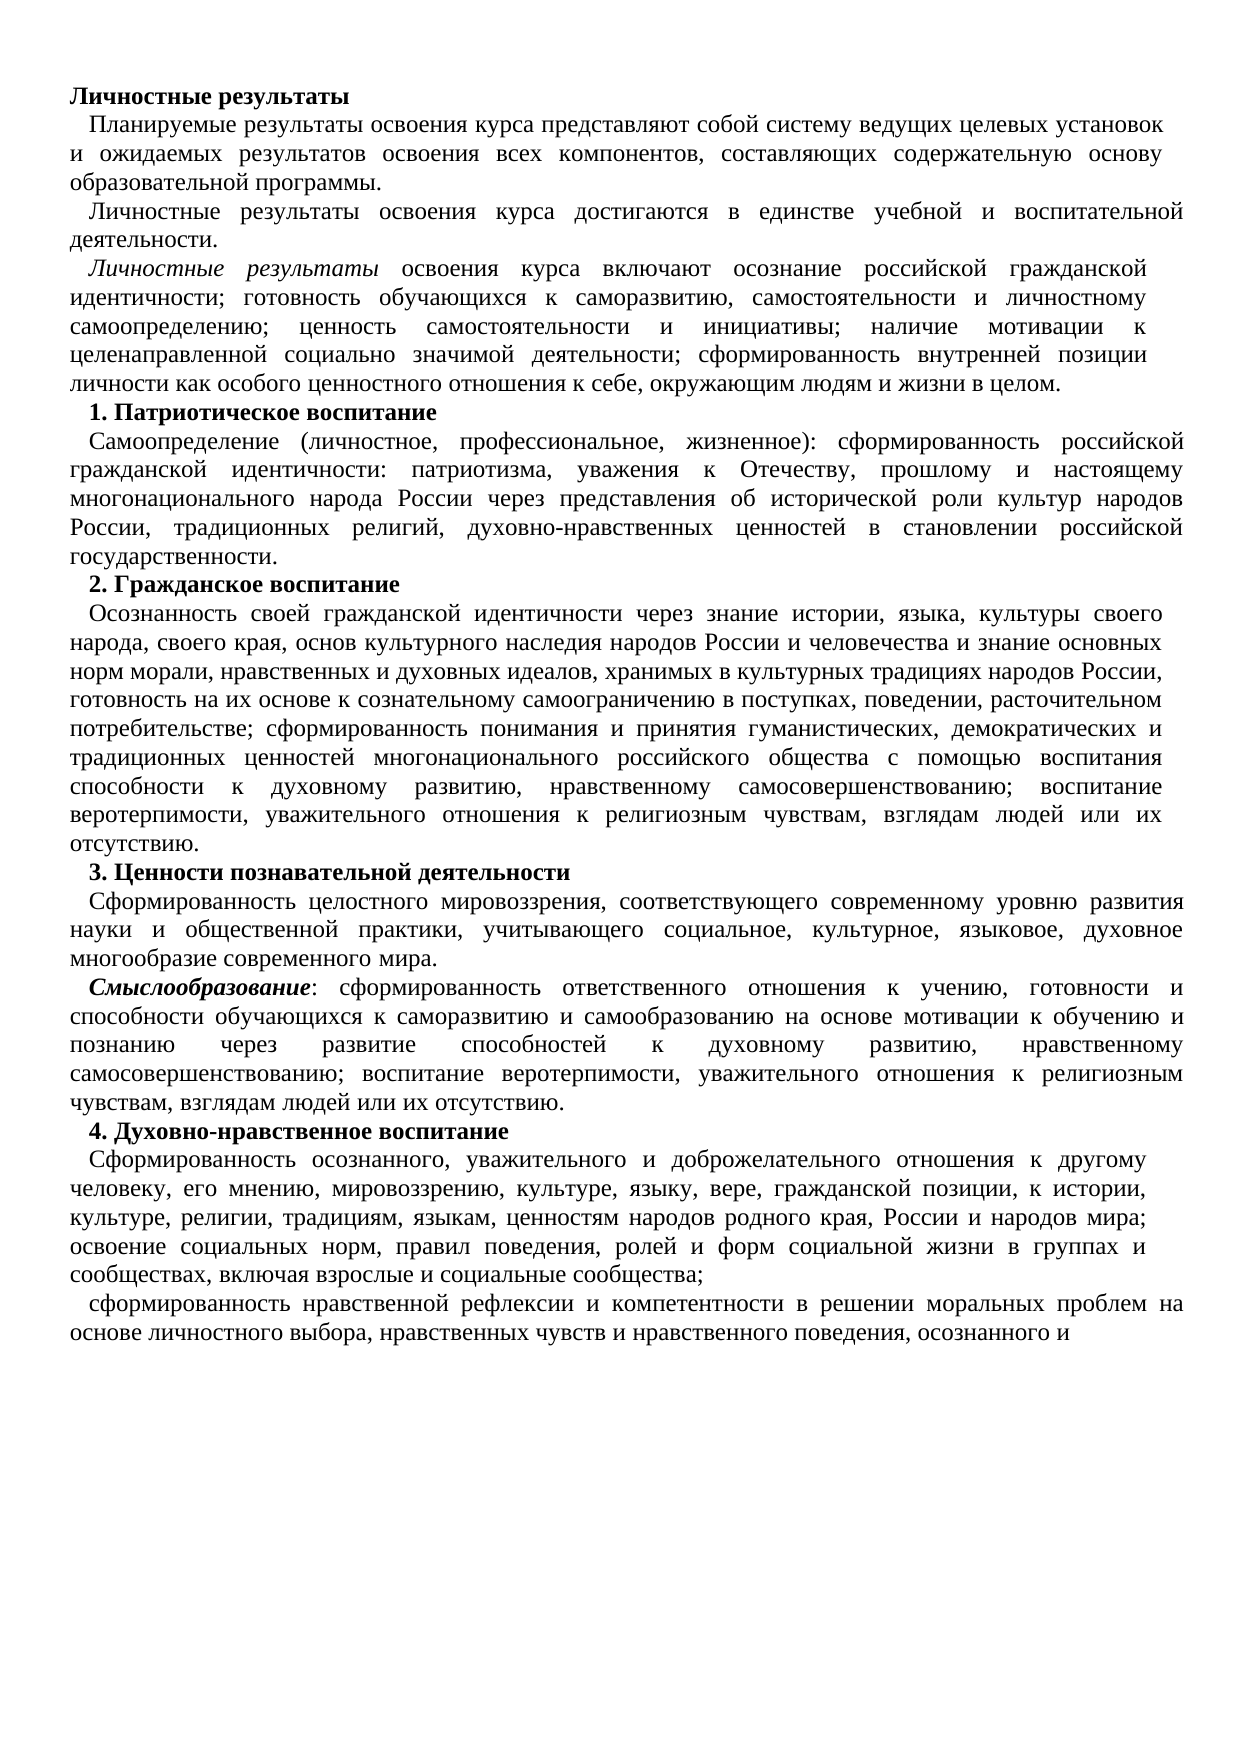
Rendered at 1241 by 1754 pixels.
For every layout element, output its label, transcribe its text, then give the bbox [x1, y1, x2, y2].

text сформированность нравственной рефлексии и компетентности в решении моральных проблем на основе личностного выбора, нравственных чувств и нравственного поведения, осознанного и [69, 1288, 1184, 1346]
subtitle Патриотическое воспитание [88, 397, 1184, 426]
text Самоопределение (личностное, профессиональное, жизненное): сформированность российской гражданской идентичности: патриотизма, уважения к Отечеству, прошлому и настоящему многонационального народа России через представления об исторической роли культур народов России, традиционных религий, духовно-нравственных ценностей в становлении российской государственности. [69, 426, 1184, 569]
subtitle Духовно-нравственное воспитание [88, 1116, 1184, 1144]
subtitle Ценности познавательной деятельности [88, 857, 1184, 886]
text Сформированность осознанного, уважительного и доброжелательного отношения к другому человеку, его мнению, мировоззрению, культуре, языку, вере, гражданской позиции, к истории, культуре, религии, традициям, языкам, ценностям народов родного края, России и народов мира; освоение социальных норм, правил поведения, ролей и форм социальной жизни в группах и сообществах, включая взрослые и социальные сообщества; [69, 1144, 1147, 1288]
text Сформированность целостного мировоззрения, соответствующего современному уровню развития науки и общественной практики, учитывающего социальное, культурное, языковое, духовное многообразие современного мира. [69, 886, 1184, 972]
text Личностные результаты освоения курса включают осознание российской гражданской идентичности; готовность обучающихся к саморазвитию, самостоятельности и личностному самоопределению; ценность самостоятельности и инициативы; наличие мотивации к целенаправленной социально значимой деятельности; сформированность внутренней позиции личности как особого ценностного отношения к себе, окружающим людям и жизни в целом. [69, 253, 1147, 397]
text Смыслообразование: сформированность ответственного отношения к учению, готовности и способности обучающихся к саморазвитию и самообразованию на основе мотивации к обучению и познанию через развитие способностей к духовному развитию, нравственному самосовершенствованию; воспитание веротерпимости, уважительного отношения к религиозным чувствам, взглядам людей или их отсутствию. [69, 972, 1184, 1116]
text Личностные результаты освоения курса достигаются в единстве учебной и воспитательной деятельности. [69, 196, 1184, 253]
text Личностные результаты [69, 81, 1184, 109]
text Планируемые результаты освоения курса представляют собой систему ведущих целевых установок и ожидаемых результатов освоения всех компонентов, составляющих содержательную основу образовательной программы. [69, 109, 1163, 196]
text Осознанность своей гражданской идентичности через знание истории, языка, культуры своего народа, своего края, основ культурного наследия народов России и человечества и знание основных норм морали, нравственных и духовных идеалов, хранимых в культурных традициях народов России, готовность на их основе к сознательному самоограничению в поступках, поведении, расточительном потребительстве; сформированность понимания и принятия гуманистических, демократических и традиционных ценностей многонационального российского общества с помощью воспитания способности к духовному развитию, нравственному самосовершенствованию; воспитание веротерпимости, уважительного отношения к религиозным чувствам, взглядам людей или их отсутствию. [69, 598, 1163, 857]
subtitle Гражданское воспитание [88, 569, 1184, 598]
